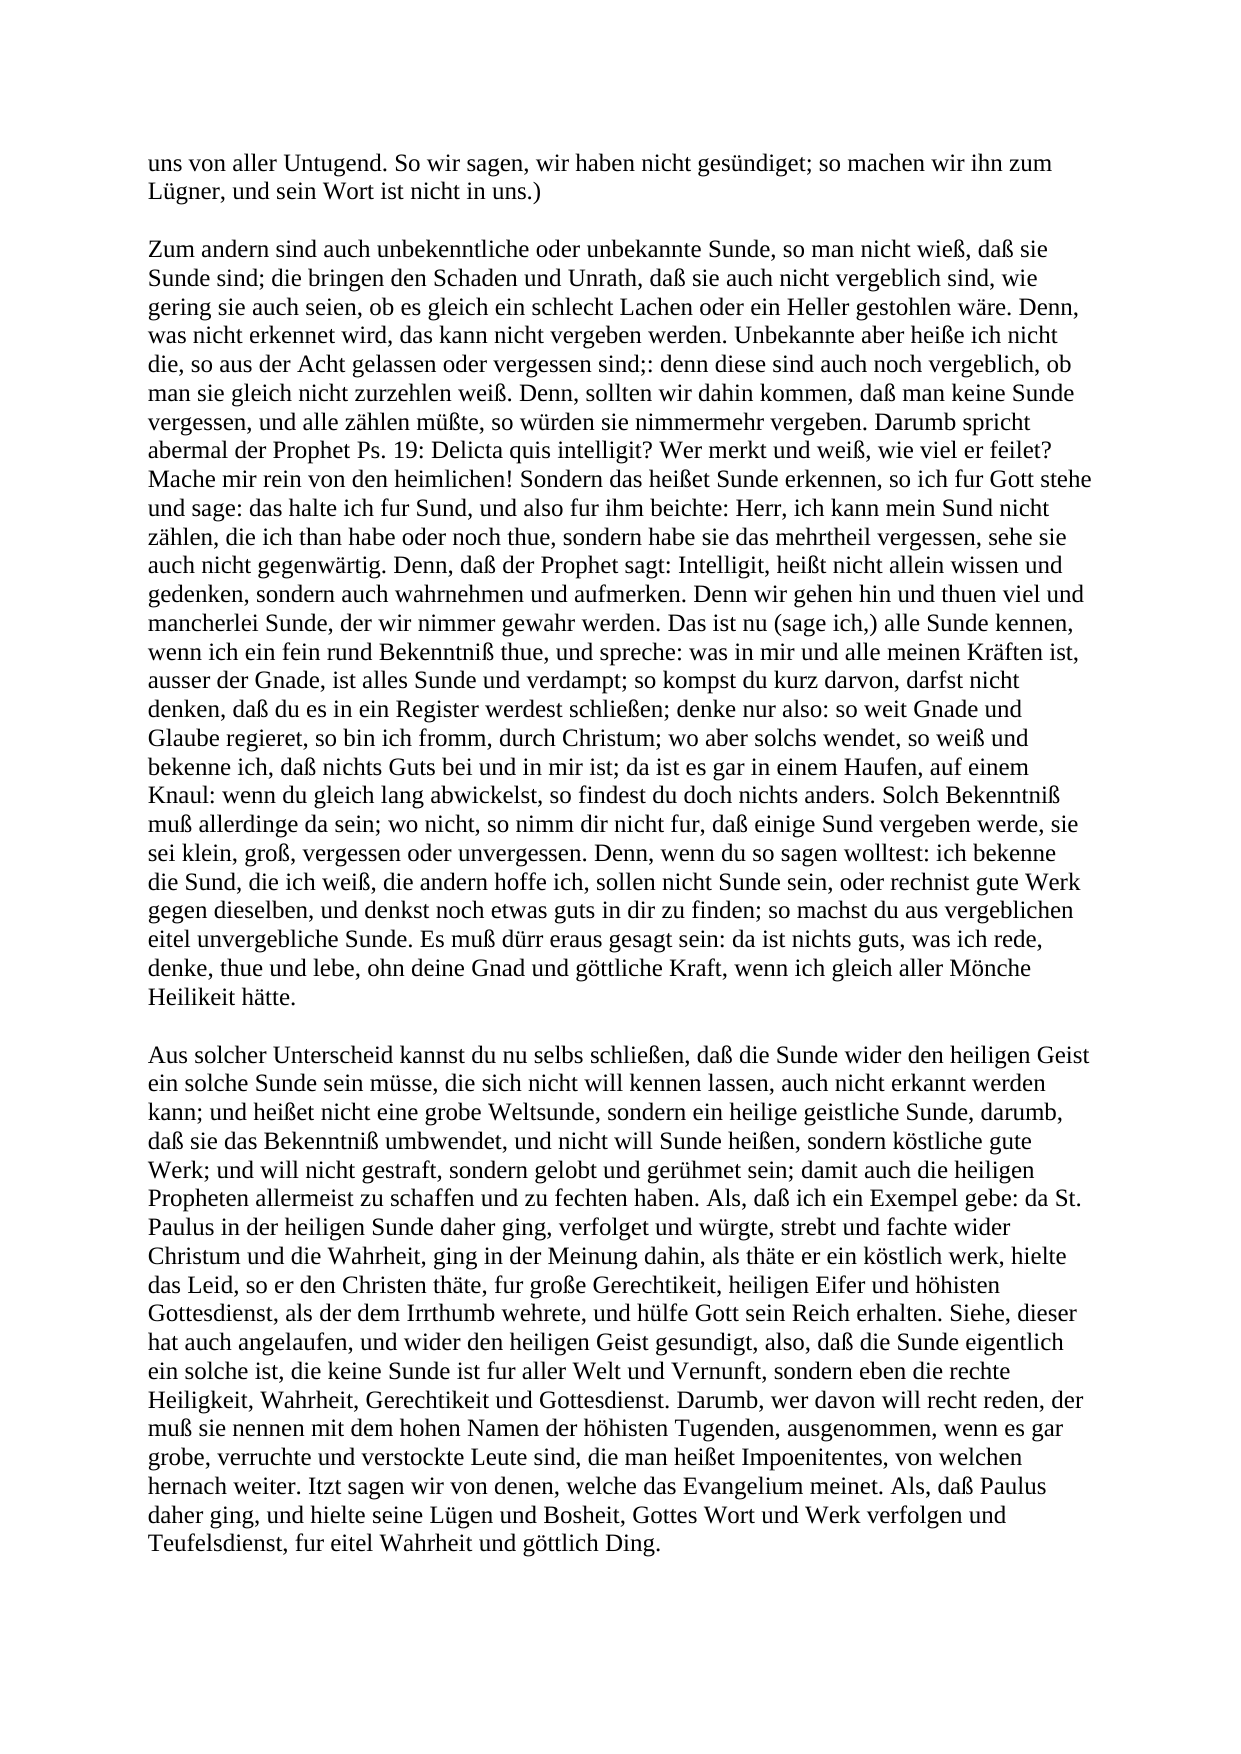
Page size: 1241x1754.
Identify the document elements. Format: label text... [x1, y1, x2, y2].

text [148, 148, 1093, 205]
text Aus solcher Unterscheid kannst du nu selbs schließen, daß die Sunde wider den heiligen Geist ein solche Sunde sein müsse, die sich nicht will kennen lassen, auch nicht erkannt werden kann; und heißet nicht eine grobe Weltsunde, sondern ein heilige geistliche Sunde, darumb, daß sie das Bekenntniß umbwendet, und nicht will Sunde heißen, sondern köstliche gute Werk; und will nicht gestraft, sondern gelobt und gerühmet sein; damit auch die heiligen Propheten allermeist zu schaffen und zu fechten haben. Als, daß ich ein Exempel gebe: da St. Paulus in der heiligen Sunde daher ging, verfolget und würgte, strebt und fachte wider Christum und die Wahrheit, ging in der Meinung dahin, als thäte er ein köstlich werk, hielte das Leid, so er den Christen thäte, fur große Gerechtikeit, heiligen Eifer und höhisten Gottesdienst, als der dem Irrthumb wehrete, und hülfe Gott sein Reich erhalten. Siehe, dieser hat auch angelaufen, und wider den heiligen Geist gesundigt, also, daß die Sunde eigentlich ein solche ist, die keine Sunde ist fur aller Welt und Vernunft, sondern eben die rechte Heiligkeit, Wahrheit, Gerechtikeit und Gottesdienst. Darumb, wer davon will recht reden, der muß sie nennen mit dem hohen Namen der höhisten Tugenden, ausgenommen, wenn es gar grobe, verruchte und verstockte Leute sind, die man heißet Impoenitentes, von welchen hernach weiter. Itzt sagen wir von denen, welche das Evangelium meinet. Als, daß Paulus daher ging, und hielte seine Lügen und Bosheit, Gottes Wort und Werk verfolgen und Teufelsdienst, fur eitel Wahrheit und göttlich Ding. [148, 1040, 1093, 1557]
text Zum andern sind auch unbekenntliche oder unbekannte Sunde, so man nicht wieß, daß sie Sunde sind; die bringen den Schaden und Unrath, daß sie auch nicht vergeblich sind, wie gering sie auch seien, ob es gleich ein schlecht Lachen oder ein Heller gestohlen wäre. Denn, was nicht erkennet wird, das kann nicht vergeben werden. Unbekannte aber heiße ich nicht die, so aus der Acht gelassen oder vergessen sind;: denn diese sind auch noch vergeblich, ob man sie gleich nicht zurzehlen weiß. Denn, sollten wir dahin kommen, daß man keine Sunde vergessen, und alle zählen müßte, so würden sie nimmermehr vergeben. Darumb spricht abermal der Prophet Ps. 19: Delicta quis intelligit? Wer merkt und weiß, wie viel er feilet? Mache mir rein von den heimlichen! Sondern das heißet Sunde erkennen, so ich fur Gott stehe und sage: das halte ich fur Sund, und also fur ihm beichte: Herr, ich kann mein Sund nicht zählen, die ich than habe oder noch thue, sondern habe sie das mehrtheil vergessen, sehe sie auch nicht gegenwärtig. Denn, daß der Prophet sagt: Intelligit, heißt nicht allein wissen und gedenken, sondern auch wahrnehmen und aufmerken. Denn wir gehen hin und thuen viel und mancherlei Sunde, der wir nimmer gewahr werden. Das ist nu (sage ich,) alle Sunde kennen, wenn ich ein fein rund Bekenntniß thue, und spreche: was in mir und alle meinen Kräften ist, ausser der Gnade, ist alles Sunde und verdampt; so kompst du kurz darvon, darfst nicht denken, daß du es in ein Register werdest schließen; denke nur also: so weit Gnade und Glaube regieret, so bin ich fromm, durch Christum; wo aber solchs wendet, so weiß und bekenne ich, daß nichts Guts bei und in mir ist; da ist es gar in einem Haufen, auf einem Knaul: wenn du gleich lang abwickelst, so findest du doch nichts anders. Solch Bekenntniß muß allerdinge da sein; wo nicht, so nimm dir nicht fur, daß einige Sund vergeben werde, sie sei klein, groß, vergessen oder unvergessen. Denn, wenn du so sagen wolltest: ich bekenne die Sund, die ich weiß, die andern hoffe ich, sollen nicht Sunde sein, oder rechnist gute Werk gegen dieselben, und denkst noch etwas guts in dir zu finden; so machst du aus vergeblichen eitel unvergebliche Sunde. Es muß dürr eraus gesagt sein: da ist nichts guts, was ich rede, denke, thue und lebe, ohn deine Gnad und göttliche Kraft, wenn ich gleich aller Mönche Heilikeit hätte. [148, 234, 1093, 1011]
